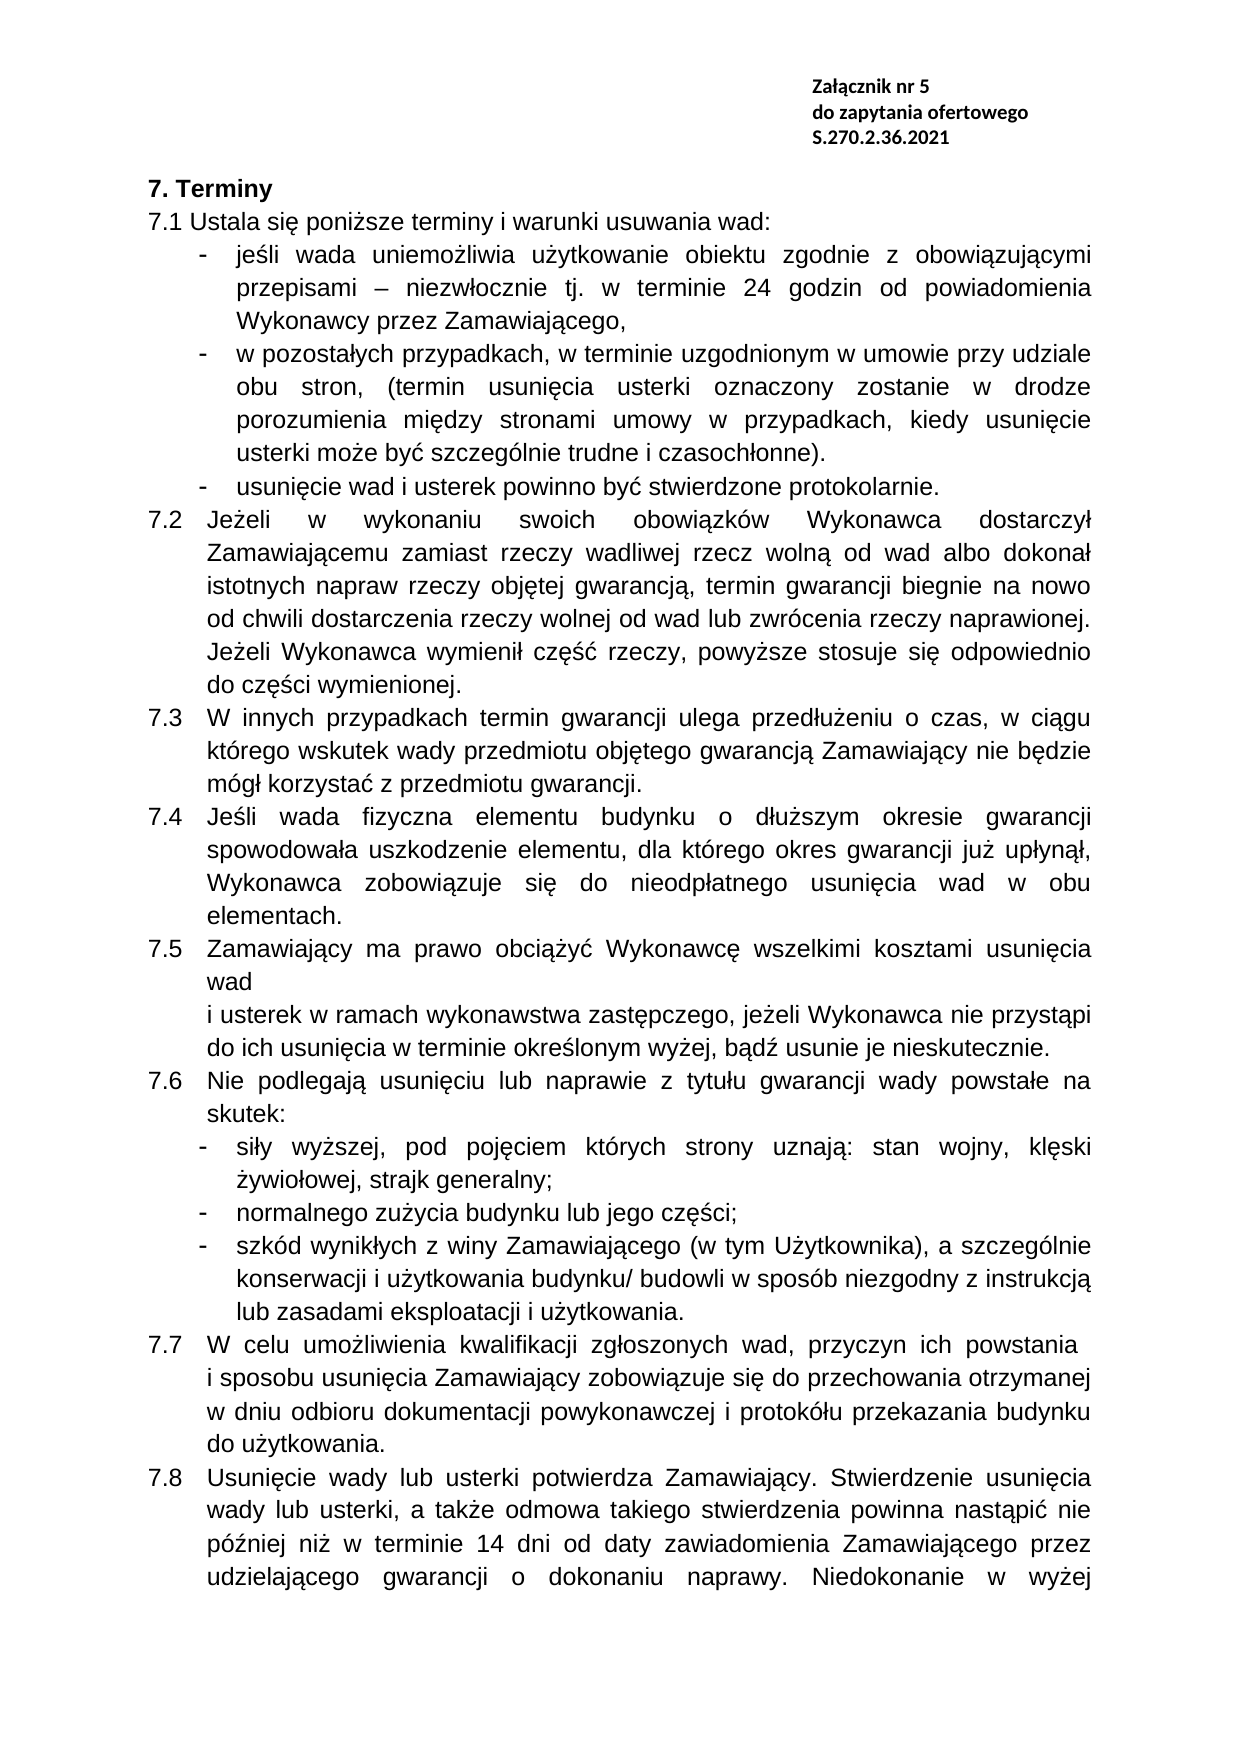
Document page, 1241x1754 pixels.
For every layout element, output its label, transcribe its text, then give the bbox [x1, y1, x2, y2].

list szkód wynikłych z winy Zamawiającego (w tym Użytkownika), a szczególnie konserwacji i użytkowania budynku/ budowli w sposób niezgodny z instrukcją lub zasadami eksploatacji i użytkowania. [199, 1231, 1093, 1326]
text 7.1 Ustala się poniższe terminy i warunki usuwania wad: [148, 207, 1093, 236]
text 7.5 Zamawiający ma prawo obciążyć Wykonawcę wszelkimi kosztami usunięcia wad i usterek w ramach wykonawstwa zastępczego, jeżeli Wykonawca nie przystąpi do ich usunięcia w terminie określonym wyżej, bądź usunie je nieskutecznie. [148, 934, 1093, 1062]
list jeśli wada uniemożliwia użytkowanie obiektu zgodnie z obowiązującymi przepisami – niezwłocznie tj. w terminie 24 godzin od powiadomienia Wykonawcy przez Zamawiającego, [199, 240, 1093, 335]
list usunięcie wad i usterek powinno być stwierdzone protokolarnie. [199, 471, 1093, 500]
text 7.4 Jeśli wada fizyczna elementu budynku o dłuższym okresie gwarancji spowodowała uszkodzenie elementu, dla którego okres gwarancji już upłynął, Wykonawca zobowiązuje się do nieodpłatnego usunięcia wad w obu elementach. [148, 802, 1093, 929]
list normalnego zużycia budynku lub jego części; [199, 1198, 1093, 1227]
text 7. Terminy [148, 174, 1093, 203]
text 7.3 W innych przypadkach termin gwarancji ulega przedłużeniu o czas, w ciągu którego wskutek wady przedmiotu objętego gwarancją Zamawiający nie będzie mógł korzystać z przedmiotu gwarancji. [148, 703, 1093, 797]
list w pozostałych przypadkach, w terminie uzgodnionym w umowie przy udziale obu stron, (termin usunięcia usterki oznaczony zostanie w drodze porozumienia między stronami umowy w przypadkach, kiedy usunięcie usterki może być szczególnie trudne i czasochłonne). [199, 339, 1093, 467]
text 7.2 Jeżeli w wykonaniu swoich obowiązków Wykonawca dostarczył Zamawiającemu zamiast rzeczy wadliwej rzecz wolną od wad albo dokonał istotnych napraw rzeczy objętej gwarancją, termin gwarancji biegnie na nowo od chwili dostarczenia rzeczy wolnej od wad lub zwrócenia rzeczy naprawionej. Jeżeli Wykonawca wymienił część rzeczy, powyższe stosuje się odpowiednio do części wymienionej. [148, 504, 1093, 698]
list siły wyższej, pod pojęciem których strony uznają: stan wojny, klęski żywiołowej, strajk generalny; [199, 1132, 1093, 1194]
text 7.7 W celu umożliwienia kwalifikacji zgłoszonych wad, przyczyn ich powstania i sposobu usunięcia Zamawiający zobowiązuje się do przechowania otrzymanej w dniu odbioru dokumentacji powykonawczej i protokółu przekazania budynku do użytkowania. [148, 1330, 1093, 1458]
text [148, 1462, 1093, 1590]
text 7.6 Nie podlegają usunięciu lub naprawie z tytułu gwarancji wady powstałe na skutek: [148, 1066, 1093, 1128]
